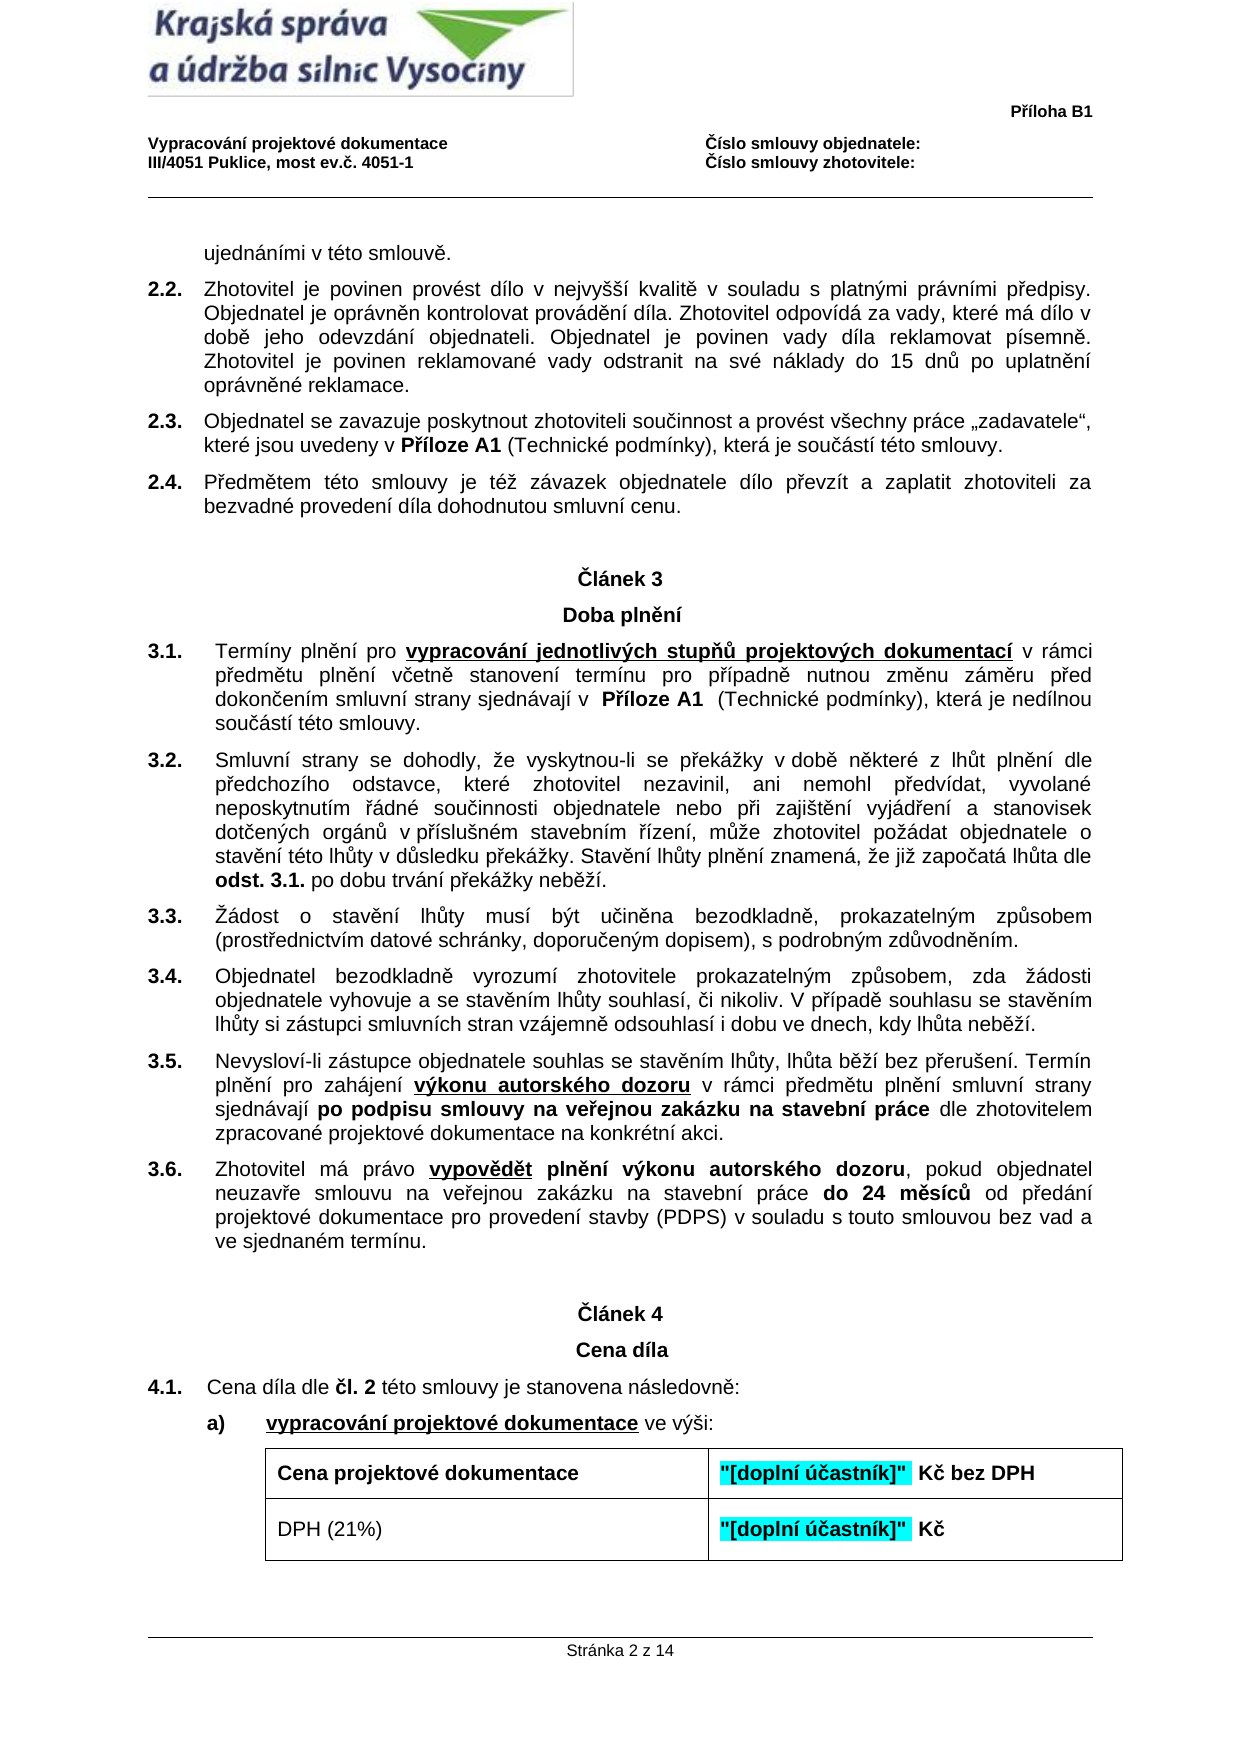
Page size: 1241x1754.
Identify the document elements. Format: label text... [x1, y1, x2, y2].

list vypracování projektové dokumentace ve výši: [207, 1411, 1093, 1435]
list Článek 3 [148, 566, 1093, 590]
list Zhotovitel má právo vypovědět plnění výkonu autorského dozoru, pokud objednatel neuzavře smlouvu na veřejnou zakázku na stavební práce do 24 měsíců od předání projektové dokumentace pro provedení stavby (PDPS) v souladu s touto smlouvou bez vad a ve sjednaném termínu. [148, 1157, 1093, 1253]
table_header Kč bez DPH [709, 1449, 1122, 1498]
list Cena díla [148, 1338, 1096, 1362]
table_cell Kč [709, 1499, 1122, 1560]
list Předmětem této smlouvy je též závazek objednatele dílo převzít a zaplatit zhotoviteli za bezvadné provedení díla dohodnutou smluvní cenu. [148, 469, 1093, 517]
list Smluvní strany se dohodly, že vyskytnou-li se překážky v době některé z lhůt plnění dle předchozího odstavce, které zhotovitel nezavinil, ani nemohl předvídat, vyvolané neposkytnutím řádné součinnosti objednatele nebo při zajištění vyjádření a stanovisek dotčených orgánů v příslušném stavebním řízení, může zhotovitel požádat objednatele o stavění této lhůty v důsledku překážky. Stavění lhůty plnění znamená, že již započatá lhůta dle odst. 3.1. po dobu trvání překážky neběží. [148, 748, 1093, 891]
list Objednatel bezodkladně vyrozumí zhotovitele prokazatelným způsobem, zda žádosti objednatele vyhovuje a se stavěním lhůty souhlasí, či nikoliv. V případě souhlasu se stavěním lhůty si zástupci smluvních stran vzájemně odsouhlasí i dobu ve dnech, kdy lhůta neběží. [148, 964, 1093, 1036]
table_cell DPH (21%) [266, 1499, 708, 1560]
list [148, 240, 1093, 264]
table_header Cena projektové dokumentace [266, 1449, 708, 1498]
list Objednatel se zavazuje poskytnout zhotoviteli součinnost a provést všechny práce „zadavatele“, které jsou uvedeny v Příloze A1 (Technické podmínky), která je součástí této smlouvy. [148, 409, 1093, 457]
list Nevysloví-li zástupce objednatele souhlas se stavěním lhůty, lhůta běží bez přerušení. Termín plnění pro zahájení výkonu autorského dozoru v rámci předmětu plnění smluvní strany sjednávají po podpisu smlouvy na veřejnou zakázku na stavební práce dle zhotovitelem zpracované projektové dokumentace na konkrétní akci. [148, 1049, 1093, 1144]
list Termíny plnění pro vypracování jednotlivých stupňů projektových dokumentací v rámci předmětu plnění včetně stanovení termínu pro případně nutnou změnu záměru před dokončením smluvní strany sjednávají v Příloze A1 (Technické podmínky), která je nedílnou součástí této smlouvy. [148, 639, 1093, 735]
picture [147, 2, 574, 98]
list Zhotovitel je povinen provést dílo v nejvyšší kvalitě v souladu s platnými právními předpisy. Objednatel je oprávněn kontrolovat provádění díla. Zhotovitel odpovídá za vady, které má dílo v době jeho odevzdání objednateli. Objednatel je povinen vady díla reklamovat písemně. Zhotovitel je povinen reklamované vady odstranit na své náklady do 15 dnů po uplatnění oprávněné reklamace. [148, 277, 1093, 397]
list Doba plnění [148, 603, 1096, 627]
list Článek 4 [148, 1302, 1093, 1326]
list Žádost o stavění lhůty musí být učiněna bezodkladně, prokazatelným způsobem (prostřednictvím datové schránky, doporučeným dopisem), s podrobným zdůvodněním. [148, 904, 1093, 952]
list Cena díla dle čl. 2 této smlouvy je stanovena následovně: [148, 1375, 1093, 1399]
